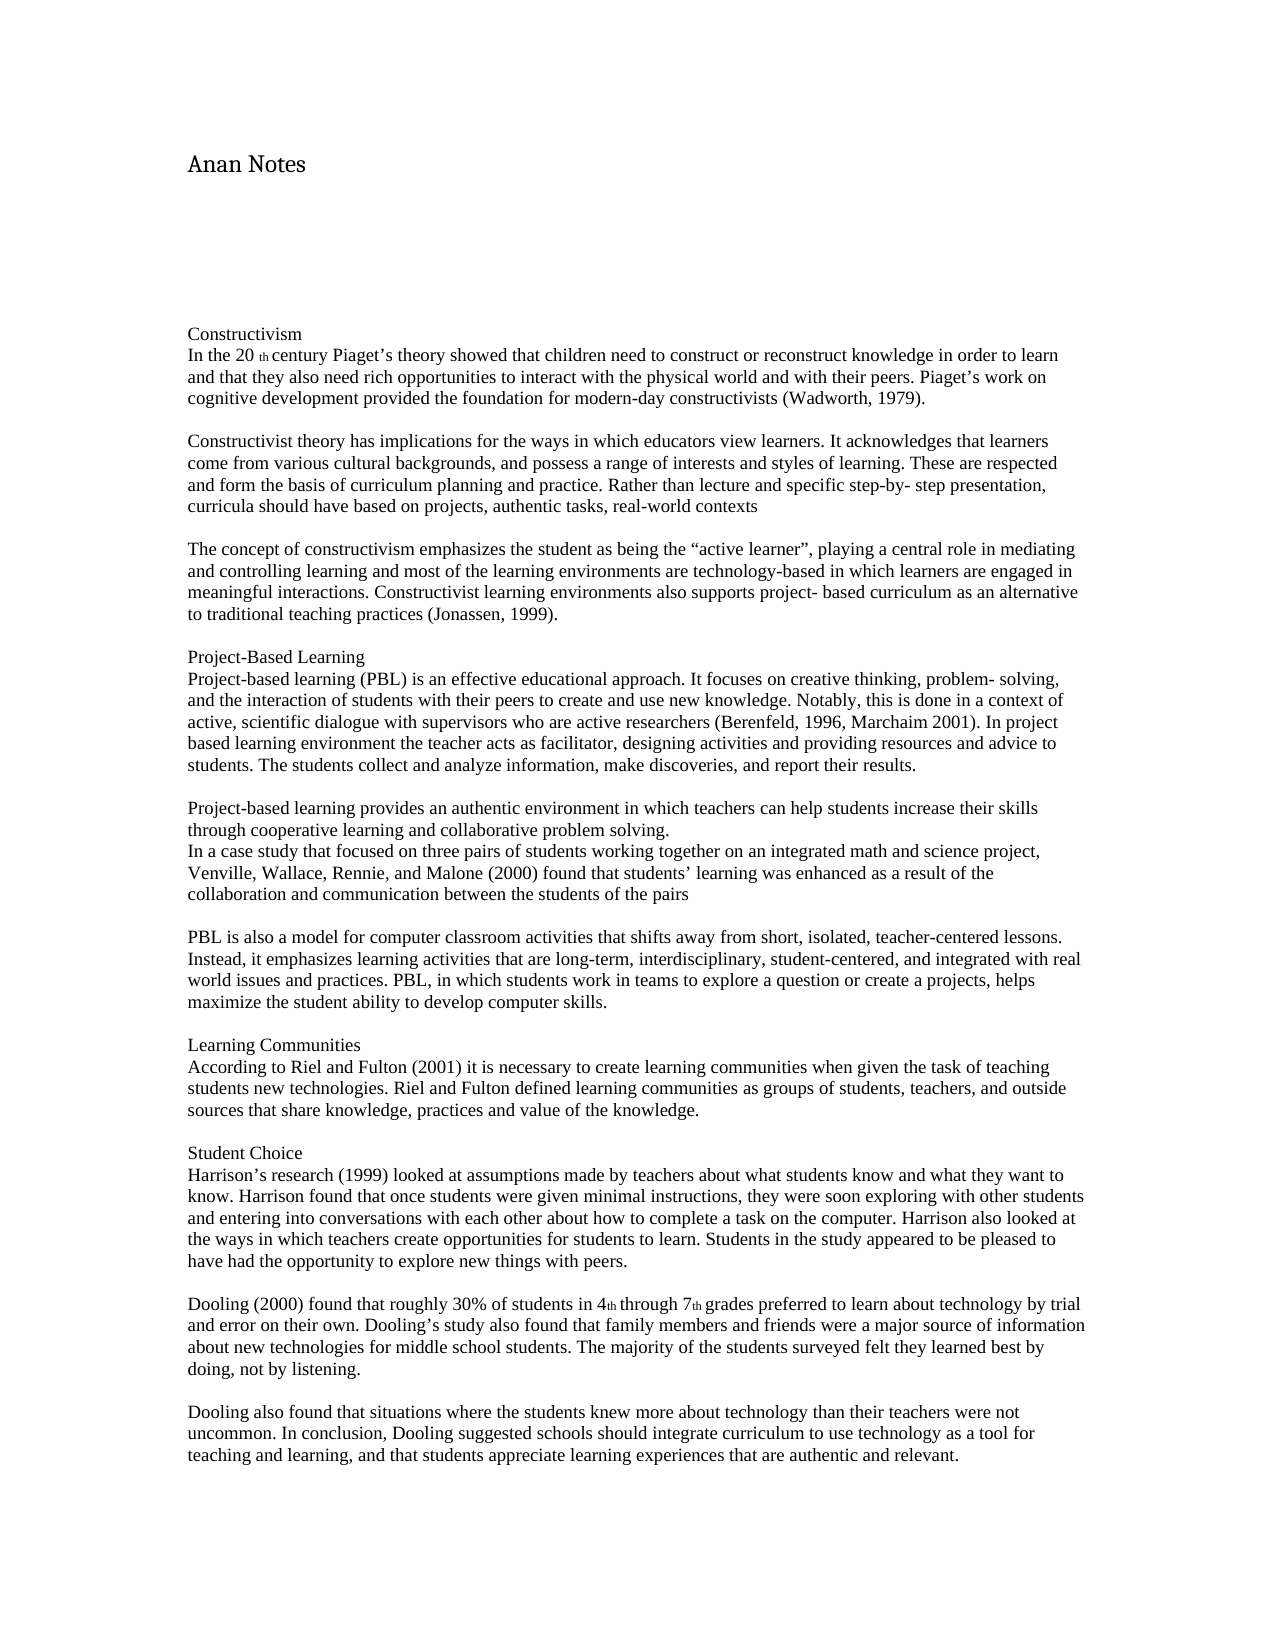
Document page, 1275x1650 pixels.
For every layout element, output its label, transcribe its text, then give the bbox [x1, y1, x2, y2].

text Learning Communities [187, 1034, 1087, 1056]
text According to Riel and Fulton (2001) it is necessary to create learning communities when given the task of teaching students new technologies. Riel and Fulton defined learning communities as groups of students, teachers, and outside sources that share knowledge, practices and value of the knowledge. [187, 1056, 1087, 1120]
text In the 20 th century Piaget’s theory showed that children need to construct or reconstruct knowledge in order to learn and that they also need rich opportunities to interact with the physical world and with their peers. Piaget’s work on cognitive development provided the foundation for modern-day constructivists (Wadworth, 1979). [187, 344, 1087, 409]
text Constructivism [187, 322, 1087, 344]
text Project-Based Learning [187, 646, 1087, 667]
text The concept of constructivism emphasizes the student as being the “active learner”, playing a central role in mediating and controlling learning and most of the learning environments are technology-based in which learners are engaged in meaningful interactions. Constructivist learning environments also supports project- based curriculum as an alternative to traditional teaching practices (Jonassen, 1999). [187, 538, 1087, 624]
text Project-based learning (PBL) is an effective educational approach. It focuses on creative thinking, problem- solving, and the interaction of students with their peers to create and use new knowledge. Notably, this is done in a context of active, scientific dialogue with supervisors who are active researchers (Berenfeld, 1996, Marchaim 2001). In project based learning environment the teacher acts as facilitator, designing activities and providing resources and advice to students. The students collect and analyze information, make discoveries, and report their results. [187, 667, 1087, 775]
text In a case study that focused on three pairs of students working together on an integrated math and science project, Venville, Wallace, Rennie, and Malone (2000) found that students’ learning was enhanced as a result of the collaboration and communication between the students of the pairs [187, 840, 1087, 905]
text Project-based learning provides an authentic environment in which teachers can help students increase their skills through cooperative learning and collaborative problem solving. [187, 797, 1087, 840]
text Constructivist theory has implications for the ways in which educators view learners. It acknowledges that learners come from various cultural backgrounds, and possess a range of interests and styles of learning. These are respected and form the basis of curriculum planning and practice. Rather than lecture and specific step-by- step presentation, curricula should have based on projects, authentic tasks, real-world contexts [187, 430, 1087, 517]
text Dooling also found that situations where the students knew more about technology than their teachers were not uncommon. In conclusion, Dooling suggested schools should integrate curriculum to use technology as a tool for teaching and learning, and that students appreciate learning experiences that are authentic and relevant. [187, 1401, 1087, 1465]
text Anan Notes [187, 150, 1087, 179]
text Dooling (2000) found that roughly 30% of students in 4th through 7th grades preferred to learn about technology by trial and error on their own. Dooling’s study also found that family members and friends were a major source of information about new technologies for middle school students. The majority of the students surveyed felt they learned best by doing, not by listening. [187, 1293, 1087, 1379]
text Student Choice [187, 1142, 1087, 1163]
text Harrison’s research (1999) looked at assumptions made by teachers about what students know and what they want to know. Harrison found that once students were given minimal instructions, they were soon exploring with other students and entering into conversations with each other about how to complete a task on the computer. Harrison also looked at the ways in which teachers create opportunities for students to learn. Students in the study appeared to be pleased to have had the opportunity to explore new things with peers. [187, 1163, 1087, 1271]
text PBL is also a model for computer classroom activities that shifts away from short, isolated, teacher-centered lessons. Instead, it emphasizes learning activities that are long-term, interdisciplinary, student-centered, and integrated with real world issues and practices. PBL, in which students work in teams to explore a question or create a projects, helps maximize the student ability to develop computer skills. [187, 926, 1087, 1012]
